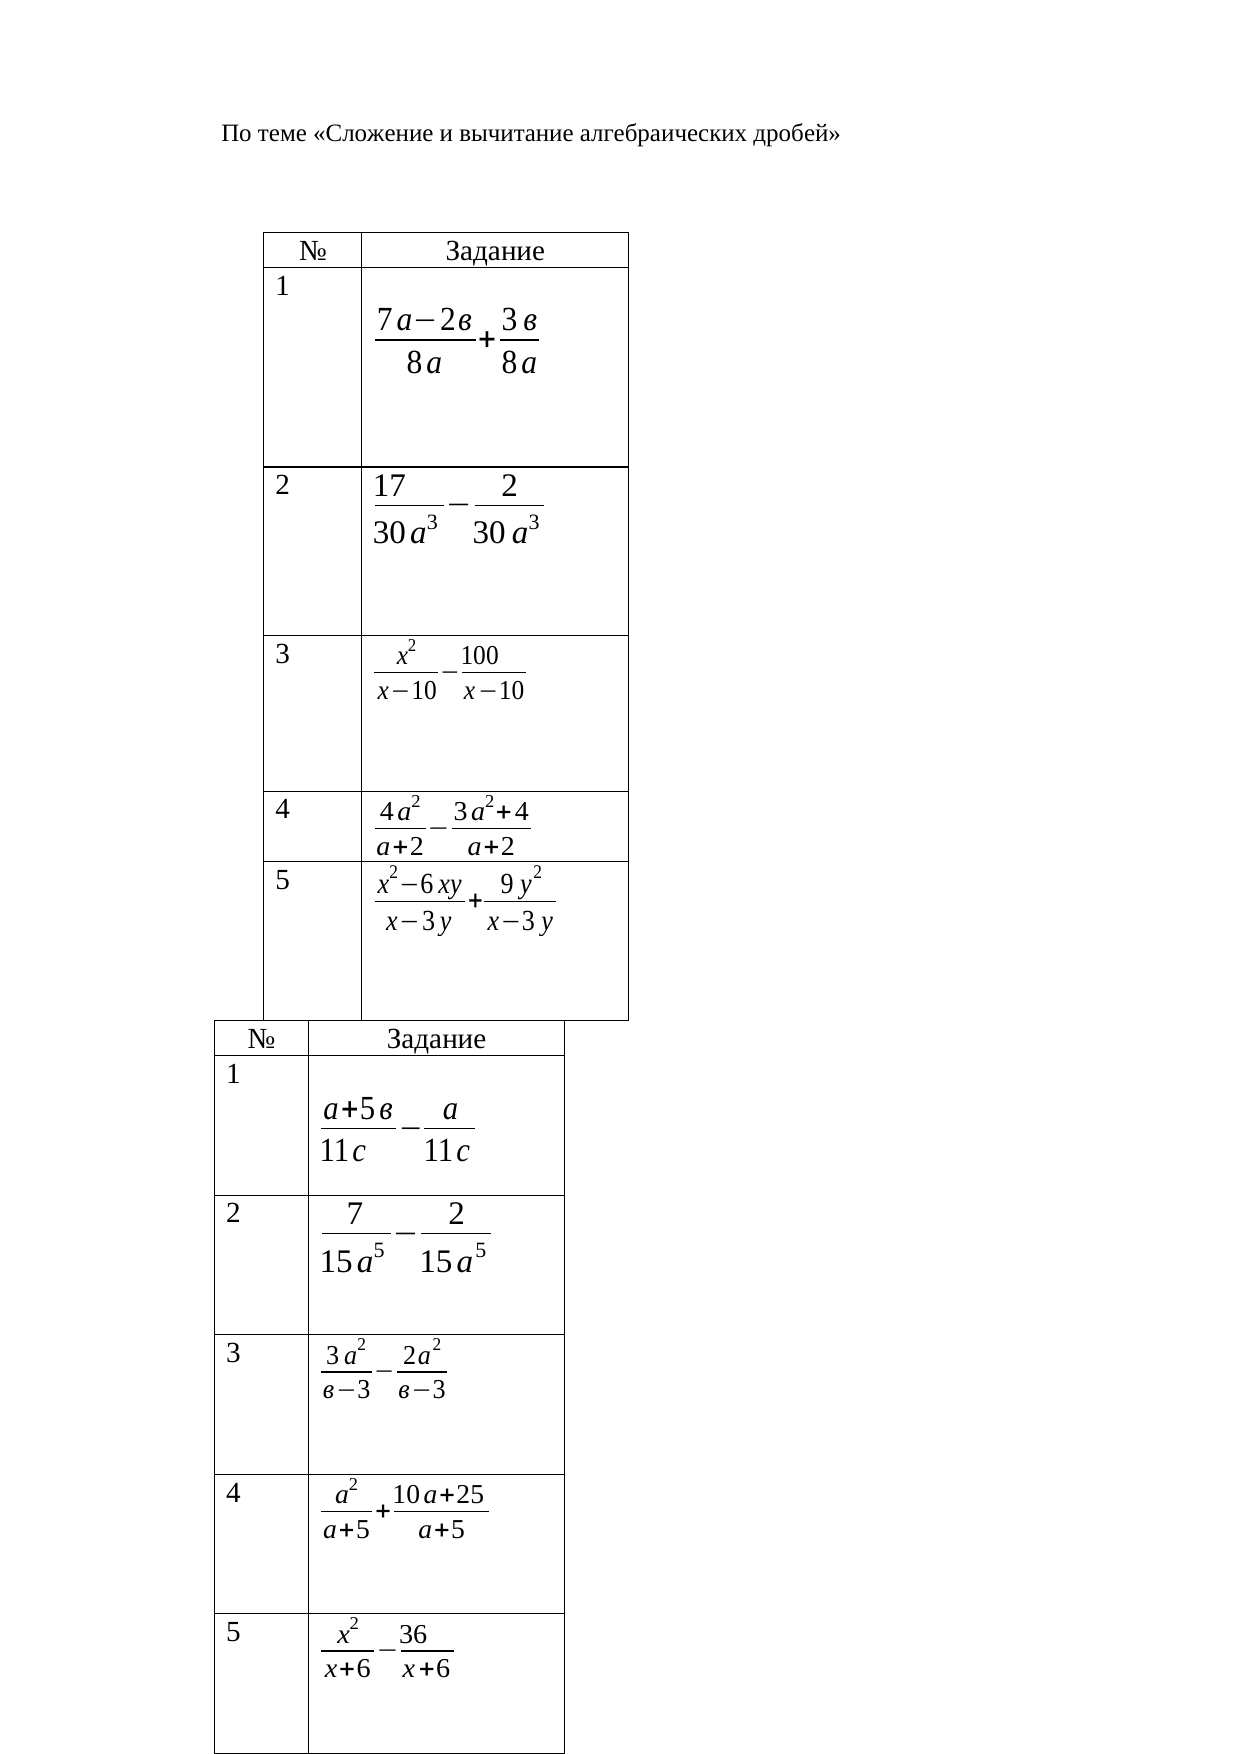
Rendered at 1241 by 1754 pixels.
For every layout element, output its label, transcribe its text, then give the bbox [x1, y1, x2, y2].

table_cell [309, 1335, 564, 1474]
table_cell 2 [215, 1196, 308, 1334]
table_cell [362, 636, 628, 791]
table_header № [215, 1021, 308, 1055]
table_header Задание [309, 1021, 564, 1055]
table_cell 3 [264, 636, 361, 791]
table_cell [309, 1475, 564, 1613]
table_header № [264, 233, 361, 267]
table_cell 4 [215, 1475, 308, 1613]
table_cell [362, 268, 628, 466]
text По теме «Сложение и вычитание алгебраических дробей» [221, 118, 1152, 147]
table_cell 4 [264, 792, 361, 861]
table_cell 5 [264, 862, 361, 1020]
table_cell 1 [215, 1056, 308, 1194]
table_cell [362, 862, 628, 1020]
table_cell [362, 468, 628, 635]
table_header Задание [362, 233, 628, 267]
table_cell 2 [264, 468, 361, 635]
table_cell 5 [215, 1614, 308, 1753]
table_cell 1 [264, 268, 361, 466]
table_cell [309, 1614, 564, 1753]
table_cell [309, 1056, 564, 1194]
table_cell [309, 1196, 564, 1334]
table_cell 3 [215, 1335, 308, 1474]
table_cell [362, 792, 628, 861]
